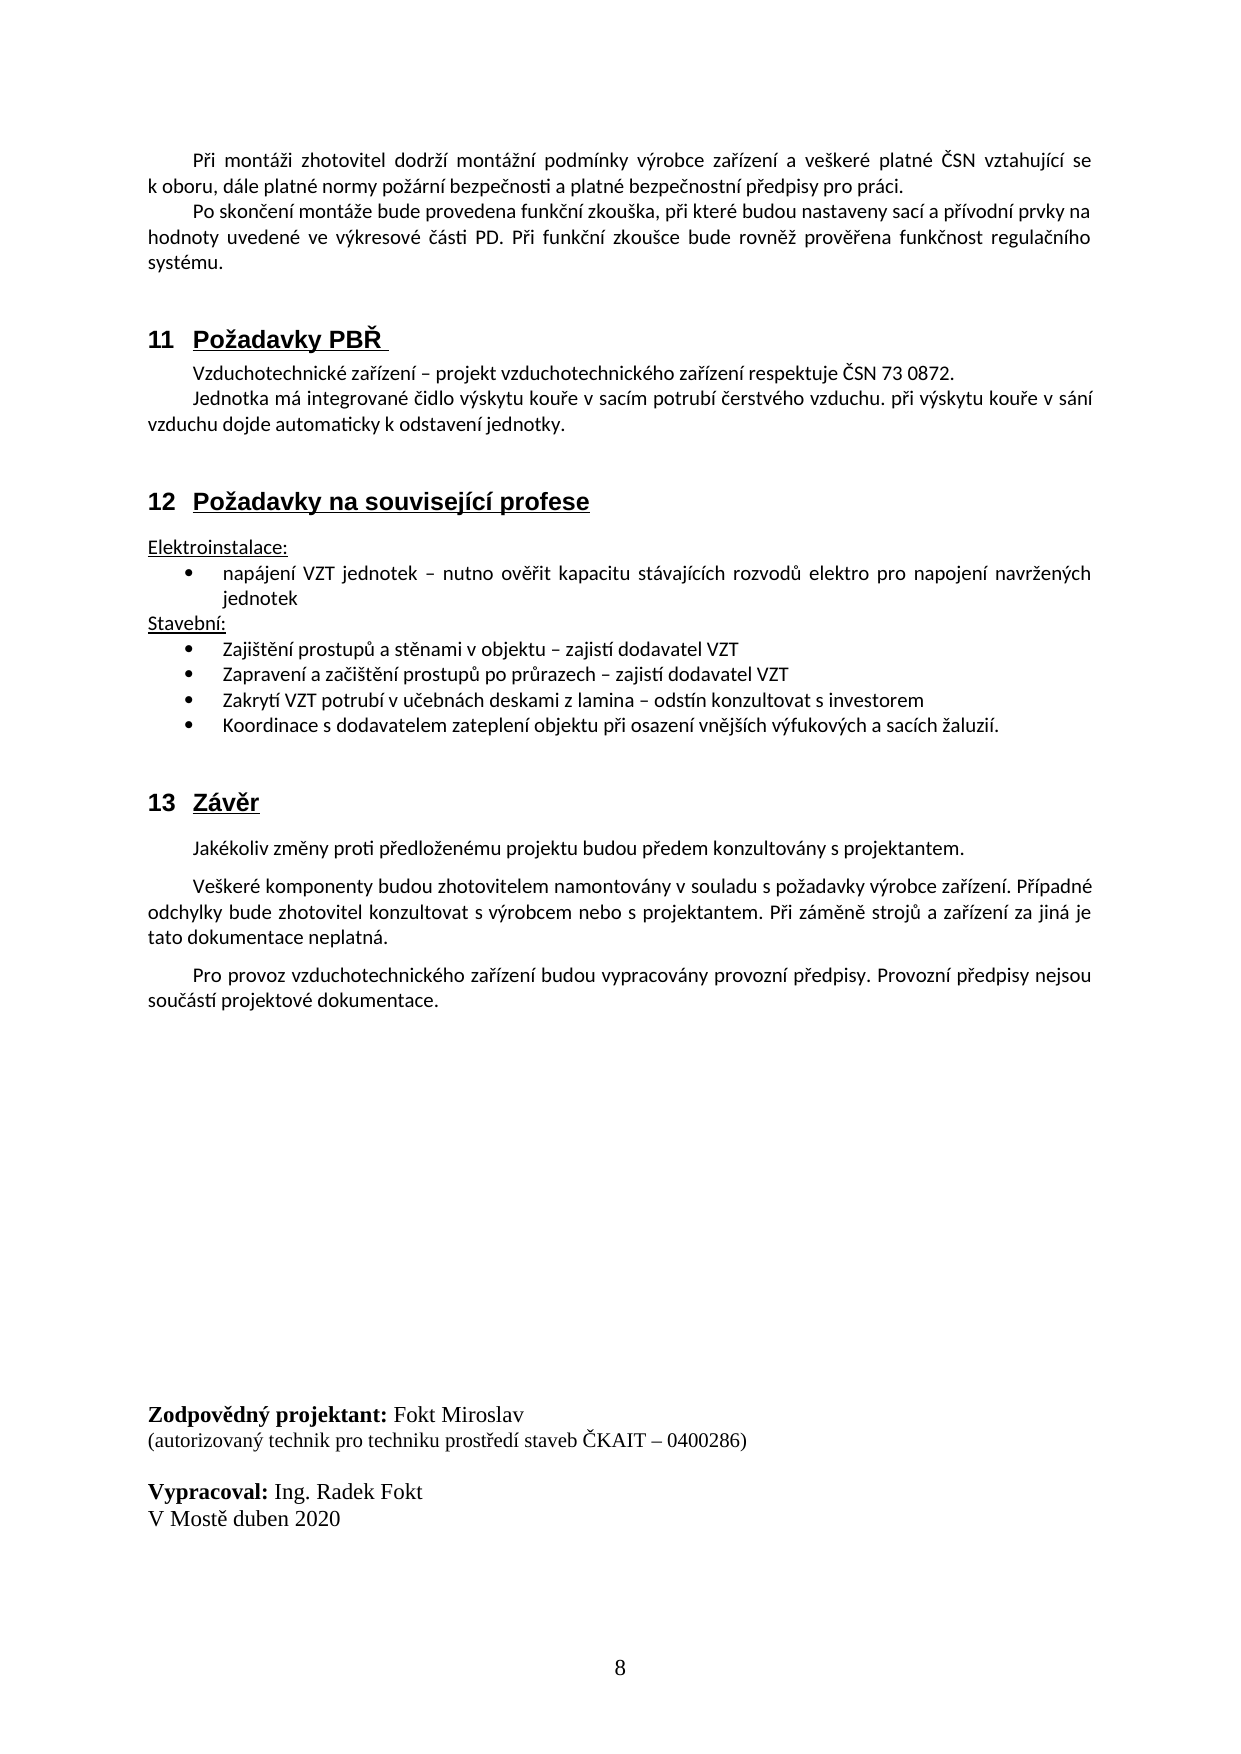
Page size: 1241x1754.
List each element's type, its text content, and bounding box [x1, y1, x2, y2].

list napájení VZT jednotek – nutno ověřit kapacitu stávajících rozvodů elektro pro napojení navržených jednotek [185, 560, 1093, 611]
list Zajištění prostupů a stěnami v objektu – zajistí dodavatel VZT [185, 636, 1093, 661]
subtitle Požadavky PBŘ [148, 325, 1093, 354]
text Vzduchotechnické zařízení – projekt vzduchotechnického zařízení respektuje ČSN 73 0872. [148, 360, 1093, 386]
text Elektroinstalace: [148, 534, 1093, 560]
subtitle Závěr [148, 788, 1093, 817]
text Jakékoliv změny proti předloženému projektu budou předem konzultovány s projektantem. [148, 836, 1093, 861]
text Při montáži zhotovitel dodrží montážní podmínky výrobce zařízení a veškeré platné ČSN vztahující se k oboru, dále platné normy požární bezpečnosti a platné bezpečnostní předpisy pro práci. [148, 148, 1093, 198]
subtitle Požadavky na související profese [148, 487, 1093, 516]
text Jednotka má integrované čidlo výskytu kouře v sacím potrubí čerstvého vzduchu. při výskytu kouře v sání vzduchu dojde automaticky k odstavení jednotky. [148, 386, 1093, 436]
list Zapravení a začištění prostupů po průrazech – zajistí dodavatel VZT [185, 661, 1093, 687]
text Pro provoz vzduchotechnického zařízení budou vypracovány provozní předpisy. Provozní předpisy nejsou součástí projektové dokumentace. [148, 962, 1093, 1013]
list Koordinace s dodavatelem zateplení objektu při osazení vnějších výfukových a sacích žaluzií. [185, 712, 1093, 738]
text (autorizovaný technik pro techniku prostředí staveb ČKAIT – 0400286) [148, 1428, 1093, 1452]
text Vypracoval: Ing. [148, 1478, 1093, 1505]
text V Mostě duben 2020 [148, 1505, 1093, 1531]
text Stavební: [148, 611, 1093, 636]
list Zakrytí VZT potrubí v učebnách deskami z lamina – odstín konzultovat s investorem [185, 687, 1093, 712]
text Zodpovědný projektant: [148, 1402, 1093, 1428]
text Po skončení montáže bude provedena funkční zkouška, při které budou nastaveny sací a přívodní prvky na hodnoty uvedené ve výkresové části PD. Při funkční zkoušce bude rovněž prověřena funkčnost regulačního systému. [148, 198, 1093, 275]
text Veškeré komponenty budou zhotovitelem namontovány v souladu s požadavky výrobce zařízení. Případné odchylky bude zhotovitel konzultovat s výrobcem nebo s projektantem. Při záměně strojů a zařízení za jiná je tato dokumentace neplatná. [148, 873, 1093, 950]
